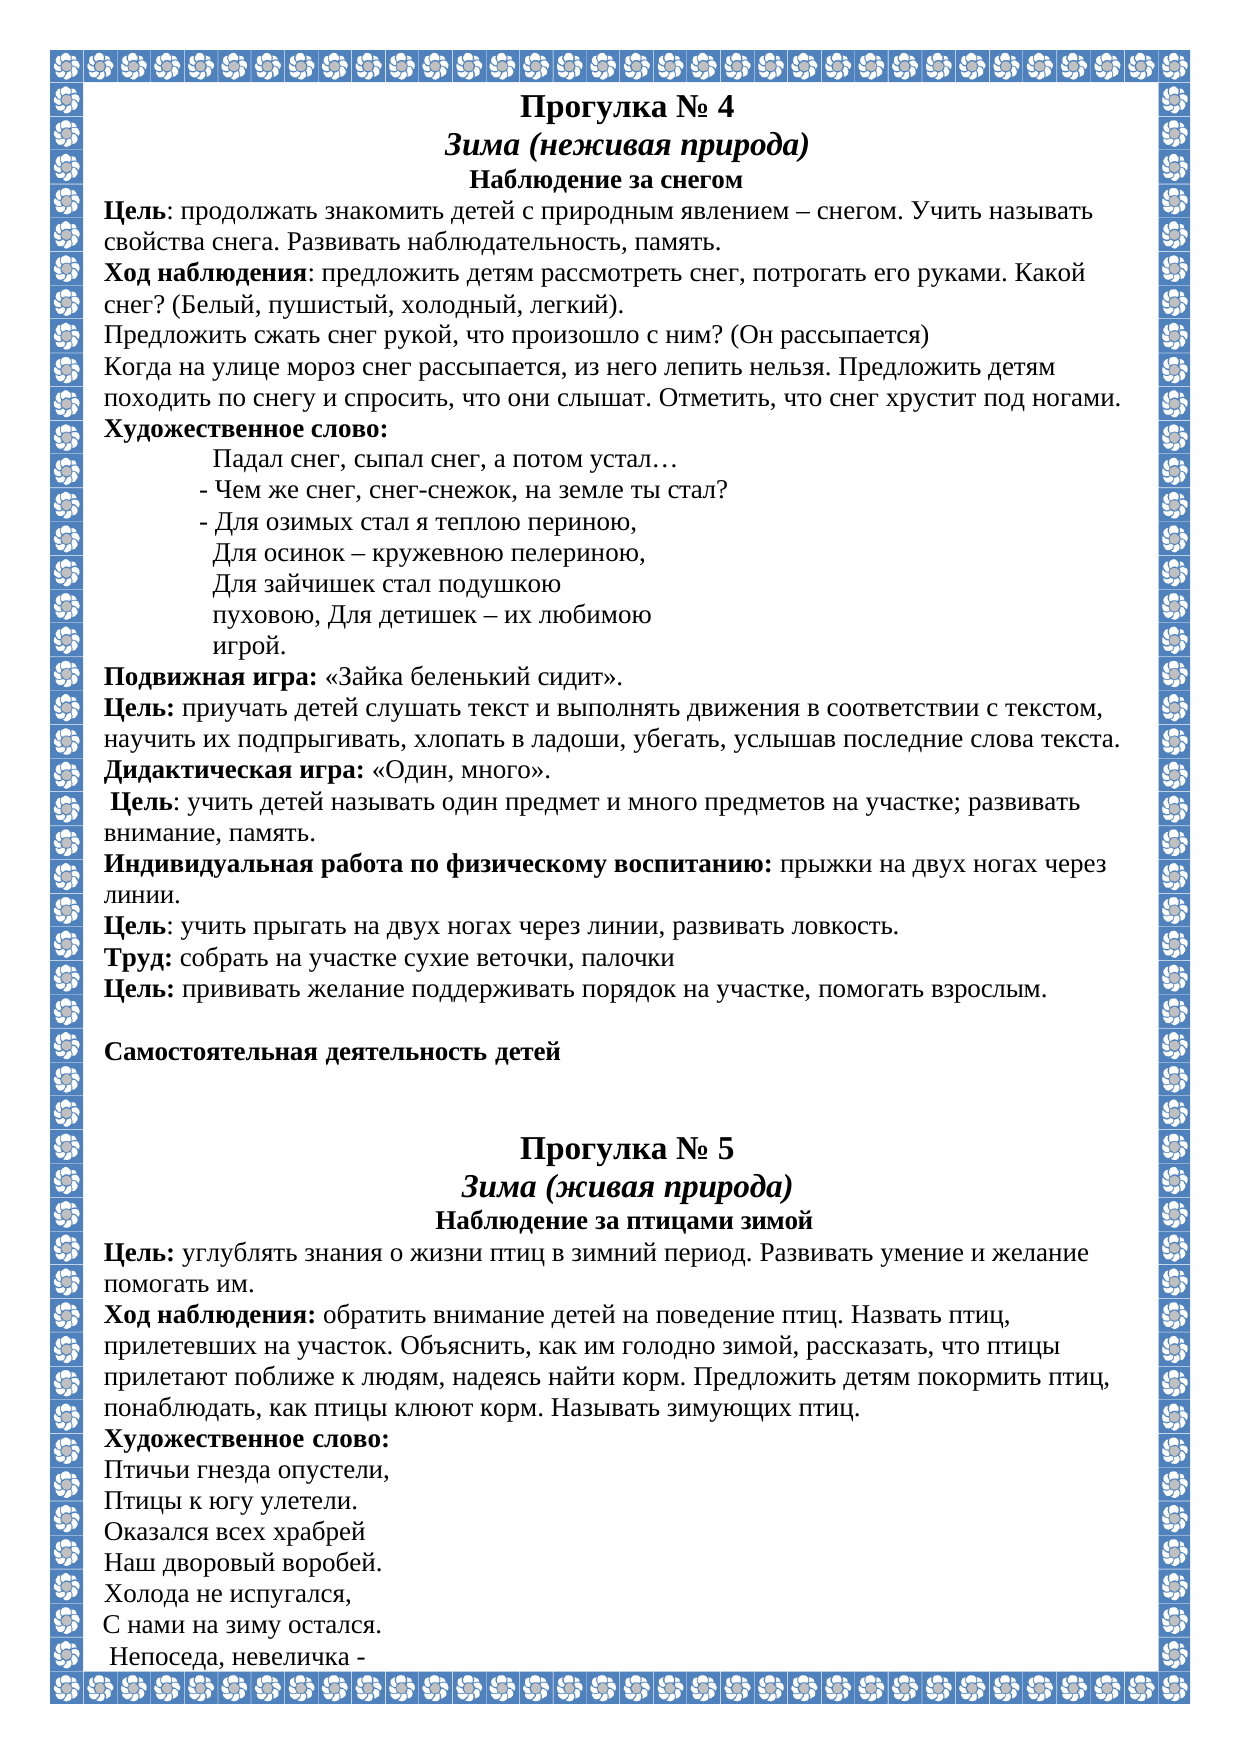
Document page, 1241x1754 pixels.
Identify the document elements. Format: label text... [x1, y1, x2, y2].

text Цель: учить детей называть один предмет и много предметов на участке; развивать внимание, память. [103, 785, 1163, 847]
text Цель: приучать детей слушать текст и выполнять движения в соответствии с текстом, научить их подпрыгивать, хлопать в ладоши, убегать, услышав последние слова текста. Дидактическая игра: «Один, много». [103, 691, 1163, 785]
subtitle Прогулка № 5 [92, 1128, 1163, 1166]
subtitle Прогулка № 4 [92, 87, 1163, 125]
list Чем же снег, снег-снежок, на земле ты стал? [199, 473, 1163, 504]
text Когда на улице мороз снег рассыпается, из него лепить нельзя. Предложить детям походить по снегу и спросить, что они слышат. Отметить, что снег хрустит под ногами. Художественное слово: [103, 350, 1138, 443]
text Цель: учить прыгать на двух ногах через линии, развивать ловкость. [103, 909, 1163, 941]
text Труд: собрать на участке сухие веточки, палочки [103, 941, 1163, 972]
text Индивидуальная работа по физическому воспитанию: прыжки на двух ногах через линии. [103, 847, 1163, 909]
text С нами на зиму остался. Непоседа, невеличка - [102, 1608, 458, 1671]
text Подвижная игра: «Зайка беленький сидит». [103, 660, 1163, 691]
text Самостоятельная деятельность детей [103, 1035, 1163, 1066]
subtitle Зима (живая природа) [92, 1167, 1163, 1205]
text Оказался всех храбрей Наш дворовый воробей. Холода не испугался, [103, 1515, 416, 1608]
text Цель: продолжать знакомить детей с природным явлением – снегом. Учить называть свойства снега. Развивать наблюдательность, память. [103, 194, 1163, 257]
subtitle Наблюдение за птицами зимой [435, 1205, 1163, 1236]
text Цель: прививать желание поддерживать порядок на участке, помогать взрослым. [103, 972, 1163, 1003]
subtitle Зима (неживая природа) [92, 125, 1163, 163]
text Падал снег, сыпал снег, а потом устал… [212, 443, 1163, 473]
subtitle Наблюдение за снегом [469, 163, 1163, 194]
text Ход наблюдения: обратить внимание детей на поведение птиц. Назвать птиц, прилетевших на участок. Объяснить, как им голодно зимой, рассказать, что птицы прилетают поближе к людям, надеясь найти корм. Предложить детям покормить птиц, понаблюдать, как птицы клюют корм. Называть зимующих птиц. [103, 1298, 1138, 1423]
text Цель: углублять знания о жизни птиц в зимний период. Развивать умение и желание помогать им. [103, 1236, 1163, 1298]
text Предложить сжать снег рукой, что произошло с ним? (Он рассыпается) [103, 319, 1163, 350]
text Художественное слово: Птичьи гнезда опустели, Птицы к югу улетели. [103, 1423, 390, 1515]
picture [50, 50, 1191, 1704]
text Ход наблюдения: предложить детям рассмотреть снег, потрогать его руками. Какой снег? (Белый, пушистый, холодный, легкий). [103, 257, 1138, 319]
list Для озимых стал я теплою периною, Для осинок – кружевною пелериною, Для зайчишек стал подушкою пуховою, Для детишек – их любимою игрой. [199, 504, 676, 660]
